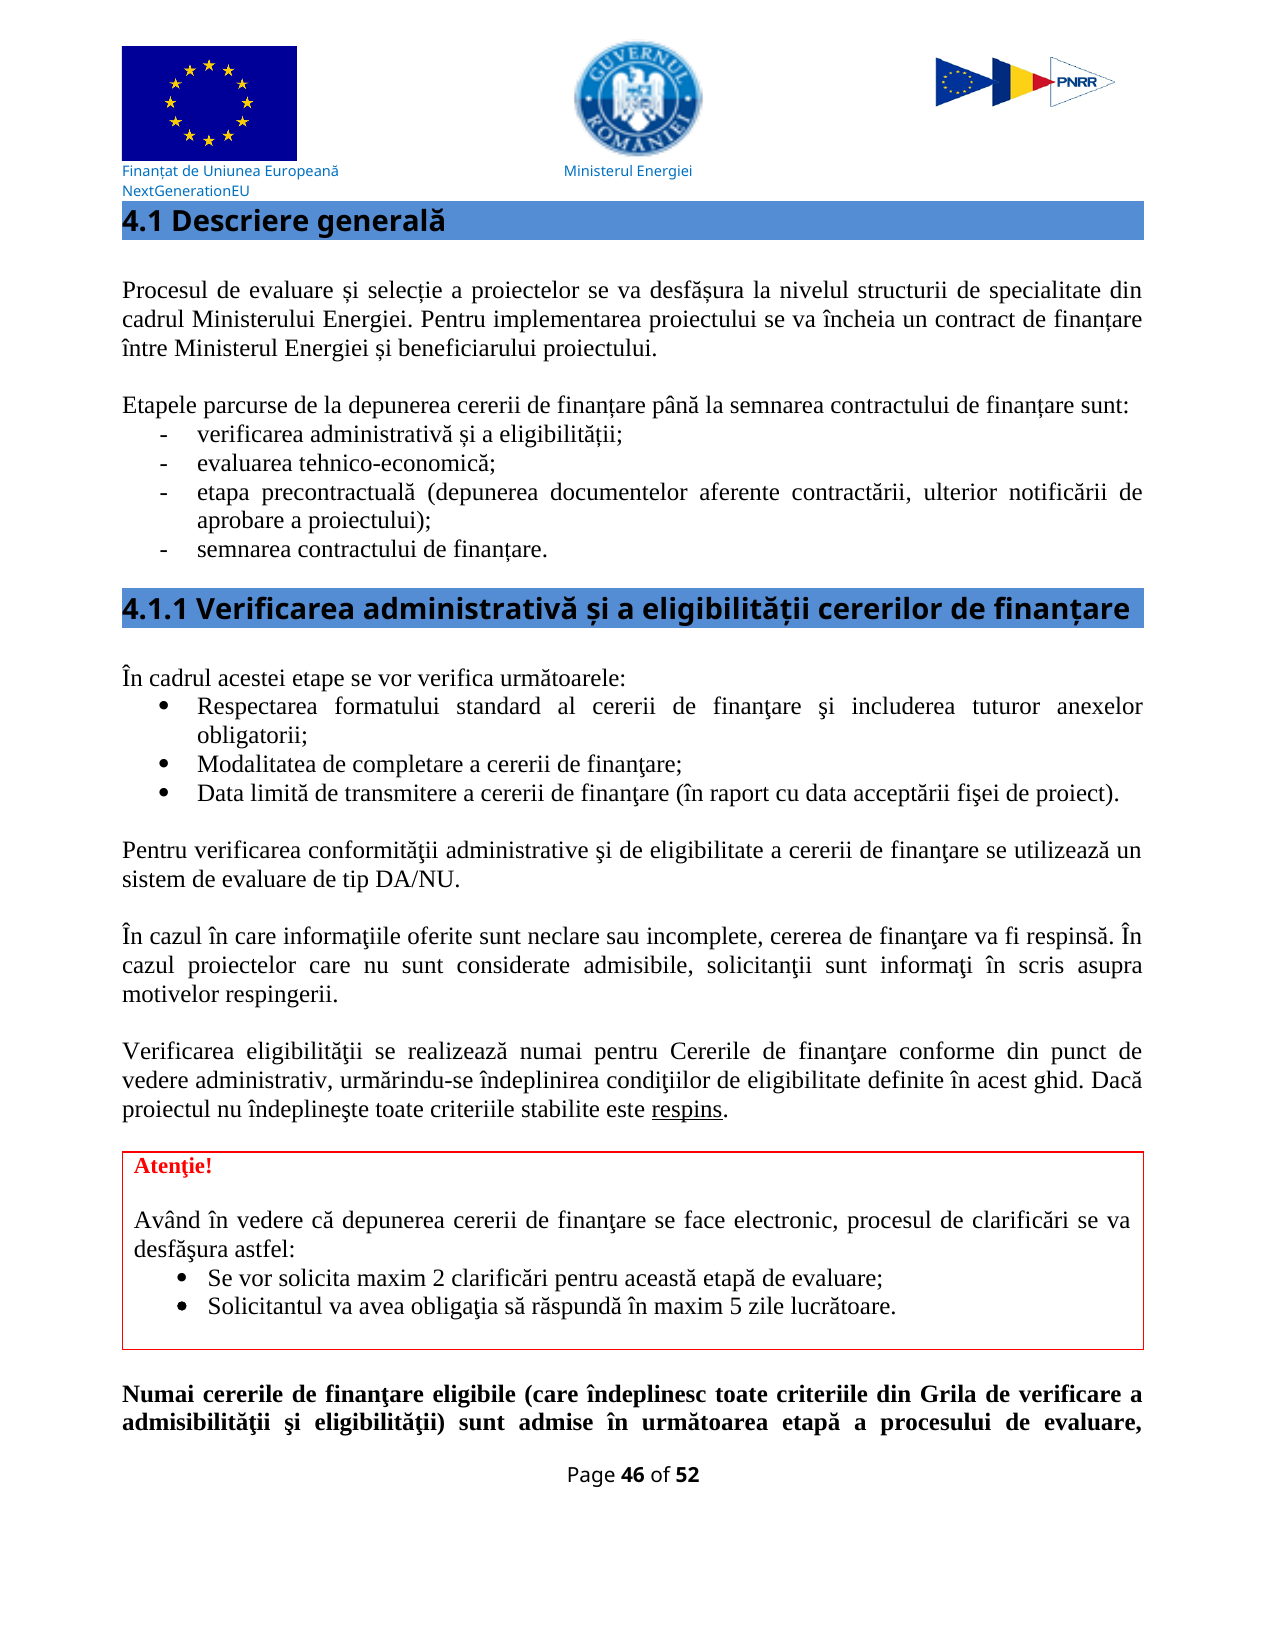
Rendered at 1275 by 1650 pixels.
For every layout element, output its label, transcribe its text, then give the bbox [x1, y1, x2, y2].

picture [550, 26, 728, 161]
table_header Atenţie! Având în vedere că depunerea cererii de finanţare se face electronic, procesul de clarificări se va desfăşura astfel: Se vor solicita maxim 2 clarificări pentru această etapă de evaluare; Solicitantul va avea obligaţia să răspundă în maxim 5 zile lucrătoare. [123, 1153, 1143, 1349]
list evaluarea tehnico-economică; [159, 448, 1144, 477]
text 4.1.1 Verificarea administrativă și a eligibilității cererilor de finanțare [122, 588, 1144, 628]
text Etapele parcurse de la depunerea cererii de finanțare până la semnarea contractului de finanțare sunt: [122, 390, 1144, 419]
list Modalitatea de completare a cererii de finanţare; [159, 749, 1144, 778]
picture [922, 9, 1126, 161]
list verificarea administrativă și a eligibilității; [159, 419, 1144, 448]
list Respectarea formatului standard al cererii de finanţare şi includerea tuturor anexelor obligatorii; [159, 691, 1144, 749]
text 4.1 Descriere generală [122, 201, 1144, 240]
text Pentru verificarea conformităţii administrative şi de eligibilitate a cererii de finanţare se utilizează un sistem de evaluare de tip DA/NU. [122, 835, 1144, 893]
text În cazul în care informaţiile oferite sunt neclare sau incomplete, cererea de finanţare va fi respinsă. În cazul proiectelor care nu sunt considerate admisibile, solicitanţii sunt informaţi în scris asupra motivelor respingerii. [122, 921, 1144, 1008]
list semnarea contractului de finanțare. [159, 534, 1144, 563]
text Verificarea eligibilităţii se realizează numai pentru Cererile de finanţare conforme din punct de vedere administrativ, urmărindu-se îndeplinirea condiţiilor de eligibilitate definite în acest ghid. Dacă proiectul nu îndeplineşte toate criteriile stabilite este respins. [122, 1036, 1144, 1123]
text În cadrul acestei etape se vor verifica următoarele: [122, 663, 1144, 691]
list etapa precontractuală (depunerea documentelor aferente contractării, ulterior notificării de aprobare a proiectului); [159, 477, 1144, 534]
picture [121, 46, 297, 161]
text Procesul de evaluare și selecție a proiectelor se va desfășura la nivelul structurii de specialitate din cadrul Ministerului Energiei. Pentru implementarea proiectului se va încheia un contract de finanțare între Ministerul Energiei și beneficiarului proiectului. [122, 275, 1144, 362]
list Data limită de transmitere a cererii de finanţare (în raport cu data acceptării fişei de proiect). [159, 778, 1144, 806]
